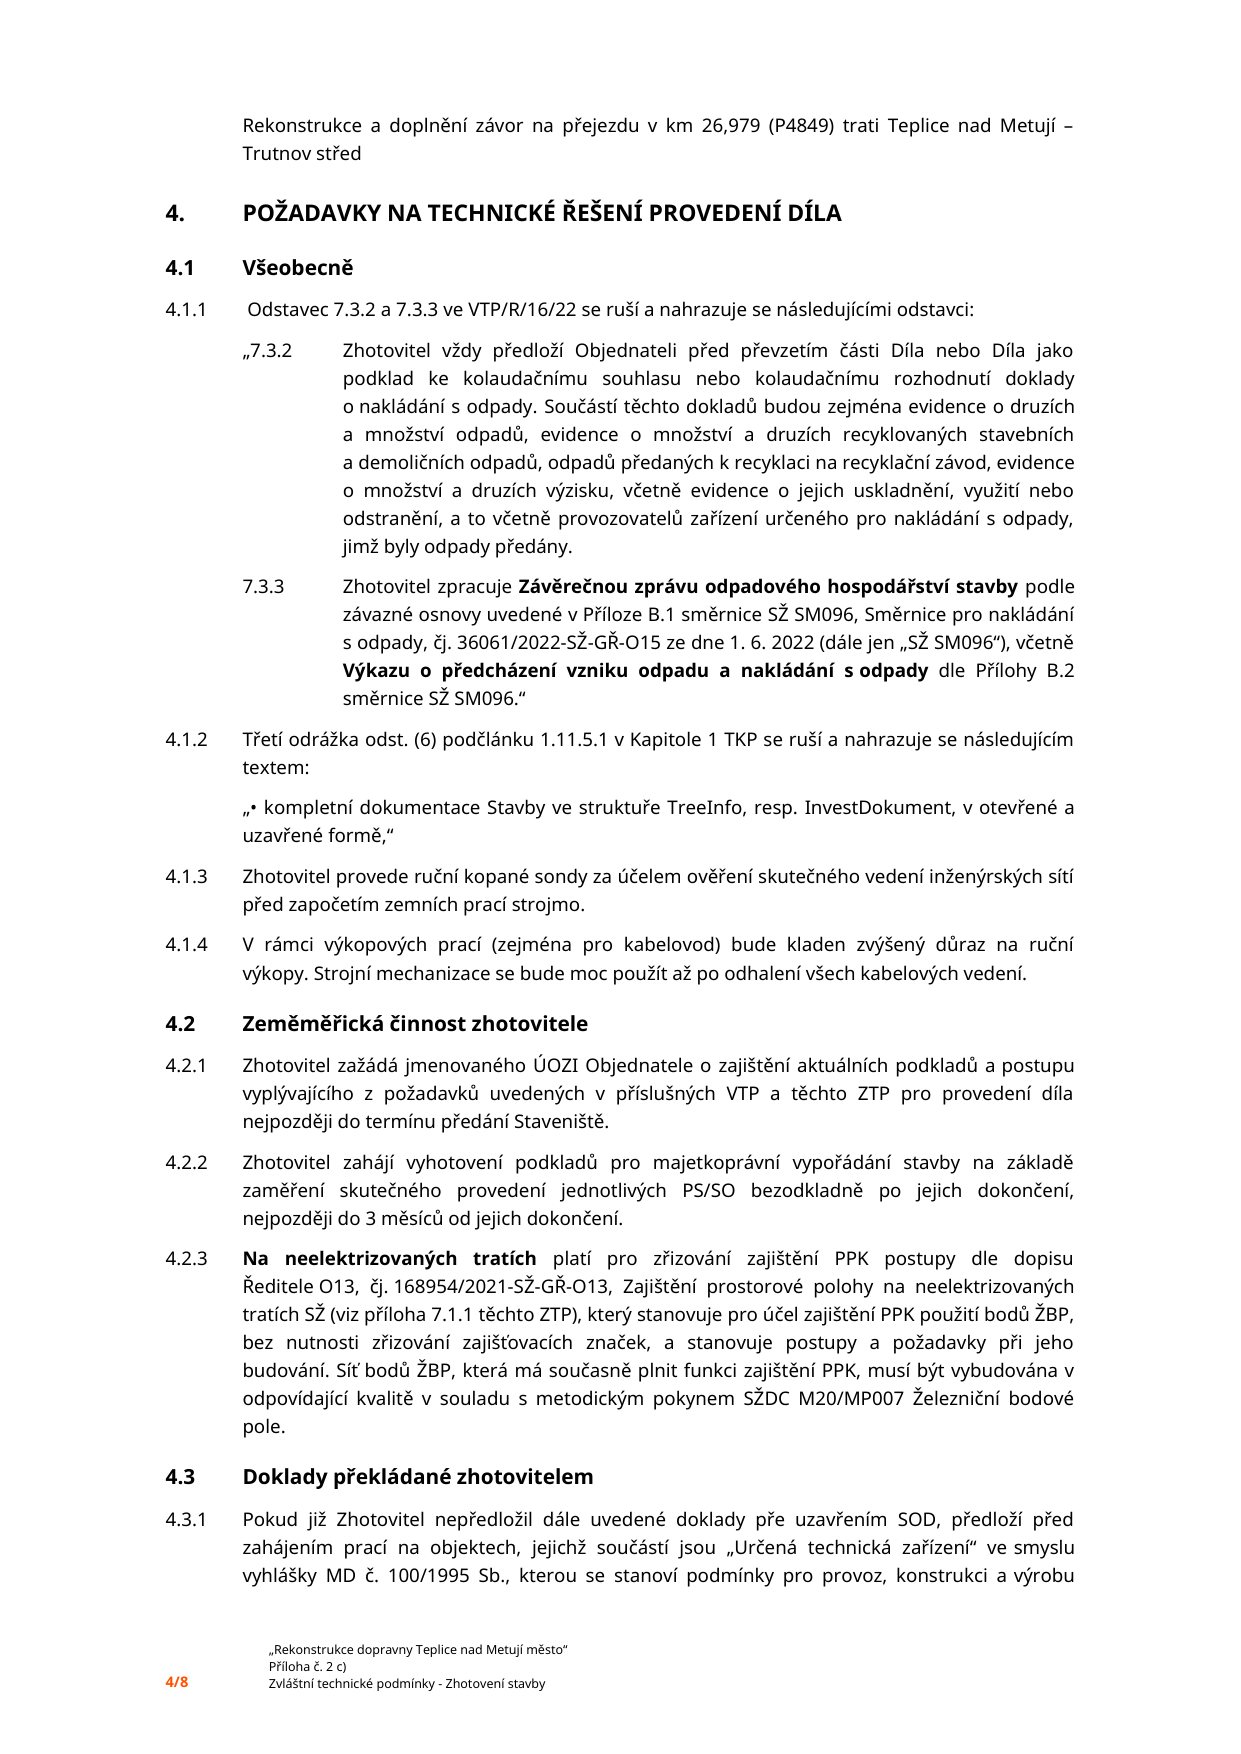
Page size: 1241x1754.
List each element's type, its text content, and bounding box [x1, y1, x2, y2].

text „• kompletní dokumentace Stavby ve struktuře TreeInfo, resp. InvestDokument, v otevřené a uzavřené formě,“ [242, 795, 1075, 848]
list Třetí odrážka odst. (6) podčlánku 1.11.5.1 v Kapitole 1 TKP se ruší a nahrazuje se následujícím textem: [165, 726, 1075, 780]
list Doklady překládané zhotovitelem [165, 1462, 1075, 1491]
list Zeměměřická činnost zhotovitele [165, 1009, 1075, 1037]
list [165, 1506, 1075, 1588]
list Všeobecně [165, 253, 1075, 281]
text 7.3.3 Zhotovitel zpracuje Závěrečnou zprávu odpadového hospodářství stavby podle závazné osnovy uvedené v Příloze B.1 směrnice SŽ SM096, Směrnice pro nakládání s odpady, čj. 36061/2022-SŽ-GŘ-O15 ze dne 1. 6. 2022 (dále jen „SŽ SM096“), včetně Výkazu o předcházení vzniku odpadu a nakládání s odpady dle Přílohy B.2 směrnice SŽ SM096.“ [242, 573, 1075, 711]
list Odstavec 7.3.2 a 7.3.3 ve VTP/R/16/22 se ruší a nahrazuje se následujícími odstavci: [165, 296, 1075, 322]
text V rámci výkopových prací (zejména pro kabelovod) bude kladen zvýšený důraz na ruční výkopy. Strojní mechanizace se bude moc použít až po odhalení všech kabelových vedení. [165, 932, 1075, 985]
list Zhotovitel zažádá jmenovaného ÚOZI Objednatele o zajištění aktuálních podkladů a postupu vyplývajícího z požadavků uvedených v příslušných VTP a těchto ZTP pro provedení díla nejpozději do termínu předání Staveniště. [165, 1052, 1075, 1134]
list Rekonstrukce a doplnění závor na přejezdu v km 26,979 (P4849) trati Teplice nad Metují – Trutnov střed [242, 112, 1075, 166]
list Na neelektrizovaných tratích platí pro zřizování zajištění PPK postupy dle dopisu Ředitele O13, čj. 168954/2021-SŽ-GŘ-O13, Zajištění prostorové polohy na neelektrizovaných tratích SŽ (viz příloha 7.1.1 těchto ZTP), který stanovuje pro účel zajištění PPK použití bodů ŽBP, bez nutnosti zřizování zajišťovacích značek, a stanovuje postupy a požadavky při jeho budování. Síť bodů ŽBP, která má současně plnit funkci zajištění PPK, musí být vybudována v odpovídající kvalitě v souladu s metodickým pokynem SŽDC M20/MP007 Železniční bodové pole. [165, 1246, 1075, 1439]
list POŽADAVKY NA TECHNICKÉ ŘEŠENÍ PROVEDENÍ DÍLA [165, 197, 1075, 229]
text Zhotovitel provede ruční kopané sondy za účelem ověření skutečného vedení inženýrských sítí před započetím zemních prací strojmo. [165, 863, 1075, 917]
list Zhotovitel zahájí vyhotovení podkladů pro majetkoprávní vypořádání stavby na základě zaměření skutečného provedení jednotlivých PS/SO bezodkladně po jejich dokončení, nejpozději do 3 měsíců od jejich dokončení. [165, 1149, 1075, 1231]
text „7.3.2 Zhotovitel vždy předloží Objednateli před převzetím části Díla nebo Díla jako podklad ke kolaudačnímu souhlasu nebo kolaudačnímu rozhodnutí doklady o nakládání s odpady. Součástí těchto dokladů budou zejména evidence o druzích a množství odpadů, evidence o množství a druzích recyklovaných stavebních a demoličních odpadů, odpadů předaných k recyklaci na recyklační závod, evidence o množství a druzích výzisku, včetně evidence o jejich uskladnění, využití nebo odstranění, a to včetně provozovatelů zařízení určeného pro nakládání s odpady, jimž byly odpady předány. [242, 337, 1075, 558]
